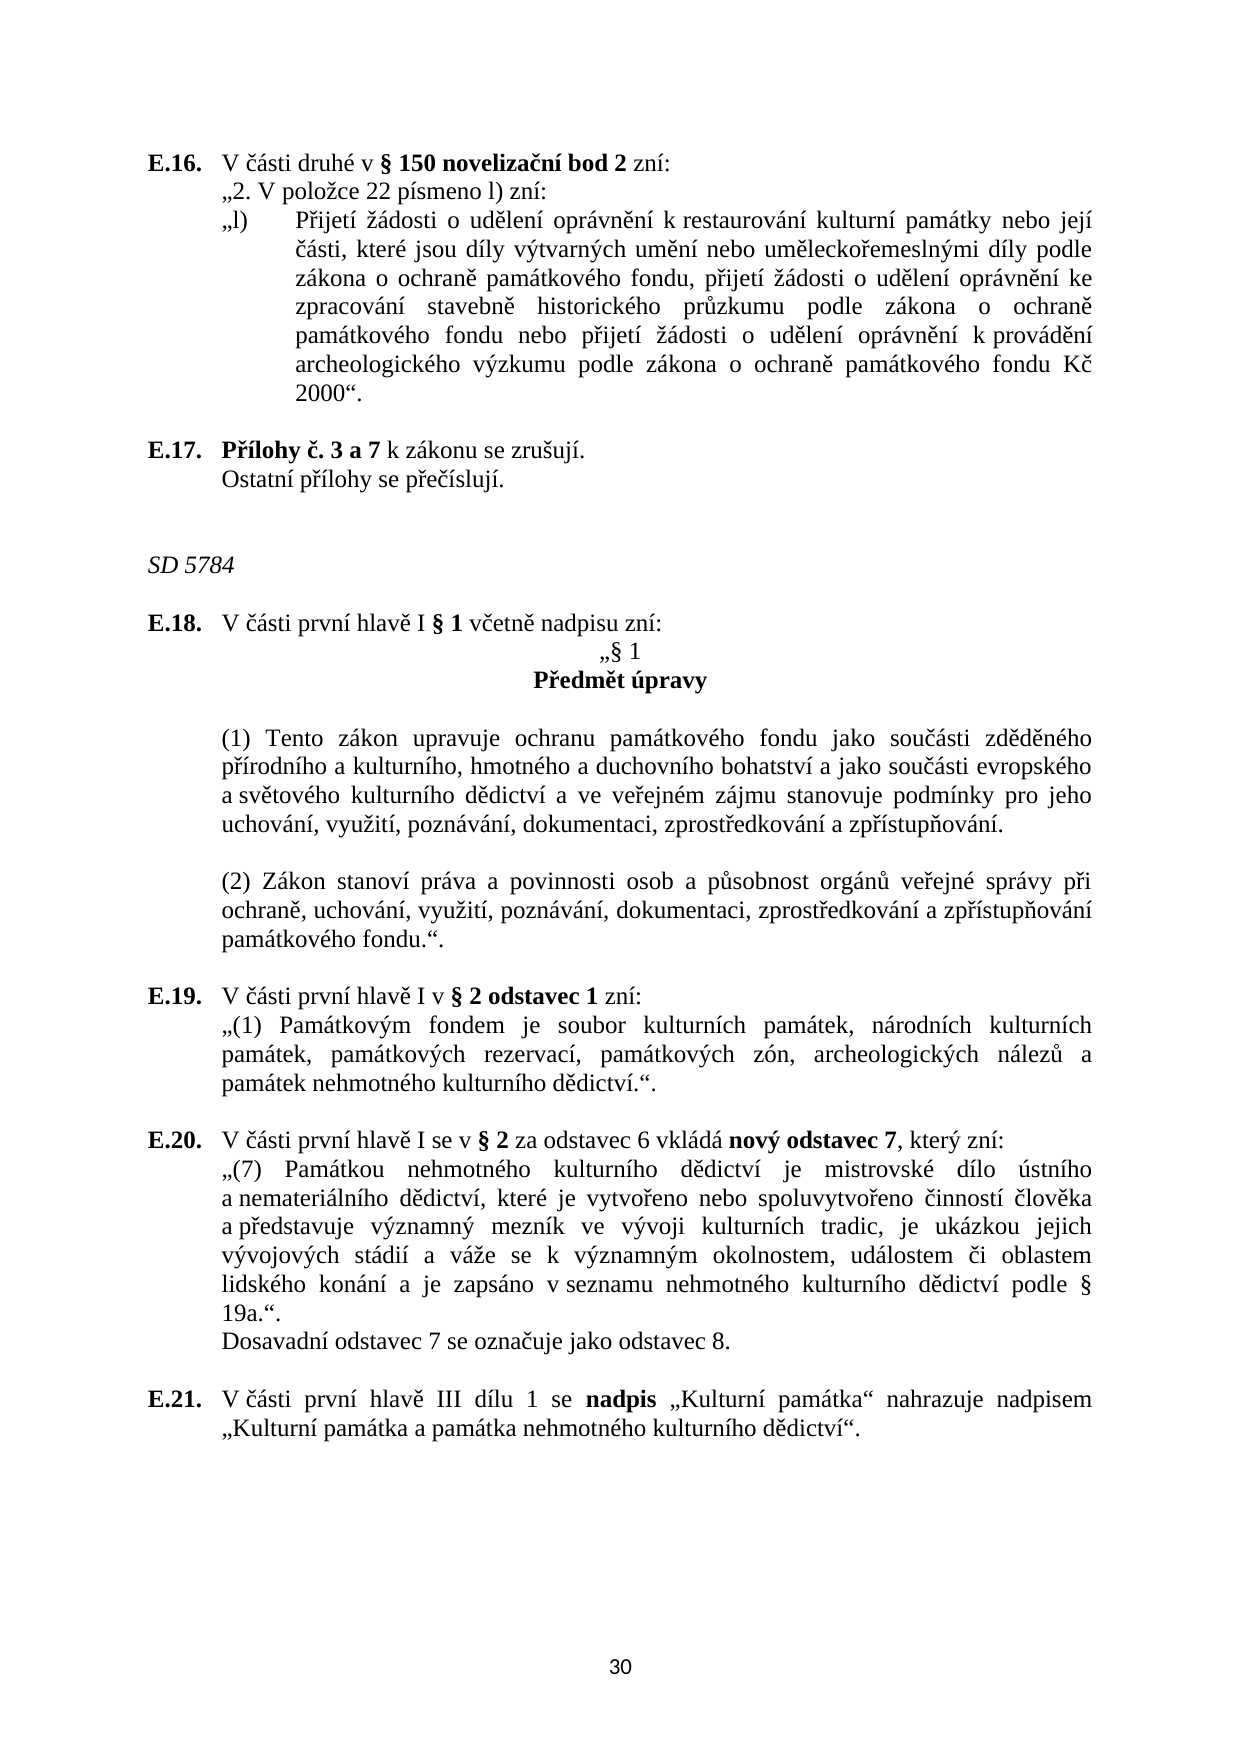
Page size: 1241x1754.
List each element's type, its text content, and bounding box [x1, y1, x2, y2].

text E.17. Přílohy č. 3 a 7 k zákonu se zrušují. [148, 435, 1093, 464]
text „§ 1 [148, 636, 1093, 665]
text SD 5784 [148, 550, 1093, 579]
text „(7) Památkou nehmotného kulturního dědictví je mistrovské dílo ústního a nemateriálního dědictví, které je vytvořeno nebo spoluvytvořeno činností člověka a představuje významný mezník ve vývoji kulturních tradic, je ukázkou jejich vývojových stádií a váže se k významným okolnostem, událostem či oblastem lidského konání a je zapsáno v seznamu nehmotného kulturního dědictví podle § 19a.“. [221, 1154, 1093, 1326]
text (2) Zákon stanoví práva a povinnosti osob a působnost orgánů veřejné správy při ochraně, uchování, využití, poznávání, dokumentaci, zprostředkování a zpřístupňování památkového fondu.“. [221, 866, 1093, 953]
text Dosavadní odstavec 7 se označuje jako odstavec 8. [148, 1326, 1093, 1355]
text E.21. V části první hlavě III dílu 1 se nadpis „Kulturní památka“ nahrazuje nadpisem „Kulturní památka a památka nehmotného kulturního dědictví“. [148, 1384, 1093, 1441]
text E.20. V části první hlavě I se v § 2 za odstavec 6 vkládá nový odstavec 7, který zní: [148, 1125, 1093, 1154]
text E.18. V části první hlavě I § 1 včetně nadpisu zní: [148, 608, 1093, 636]
text „(1) Památkovým fondem je soubor kulturních památek, národních kulturních památek, památkových rezervací, památkových zón, archeologických nálezů a památek nehmotného kulturního dědictví.“. [221, 1010, 1093, 1096]
text „l) Přijetí žádosti o udělení oprávnění k restaurování kulturní památky nebo její části, které jsou díly výtvarných umění nebo uměleckořemeslnými díly podle zákona o ochraně památkového fondu, přijetí žádosti o udělení oprávnění ke zpracování stavebně historického průzkumu podle zákona o ochraně památkového fondu nebo přijetí žádosti o udělení oprávnění k provádění archeologického výzkumu podle zákona o ochraně památkového fondu Kč 2000“. [221, 205, 1093, 406]
text Předmět úpravy [148, 665, 1093, 694]
text „2. V položce 22 písmeno l) zní: [148, 176, 1093, 205]
text E.19. V části první hlavě I v § 2 odstavec 1 zní: [148, 981, 1093, 1010]
text (1) Tento zákon upravuje ochranu památkového fondu jako součásti zděděného přírodního a kulturního, hmotného a duchovního bohatství a jako součásti evropského a světového kulturního dědictví a ve veřejném zájmu stanovuje podmínky pro jeho uchování, využití, poznávání, dokumentaci, zprostředkování a zpřístupňování. [221, 723, 1093, 838]
text E.16. V části druhé v § 150 novelizační bod 2 zní: [148, 148, 1093, 176]
text Ostatní přílohy se přečíslují. [148, 464, 1093, 493]
